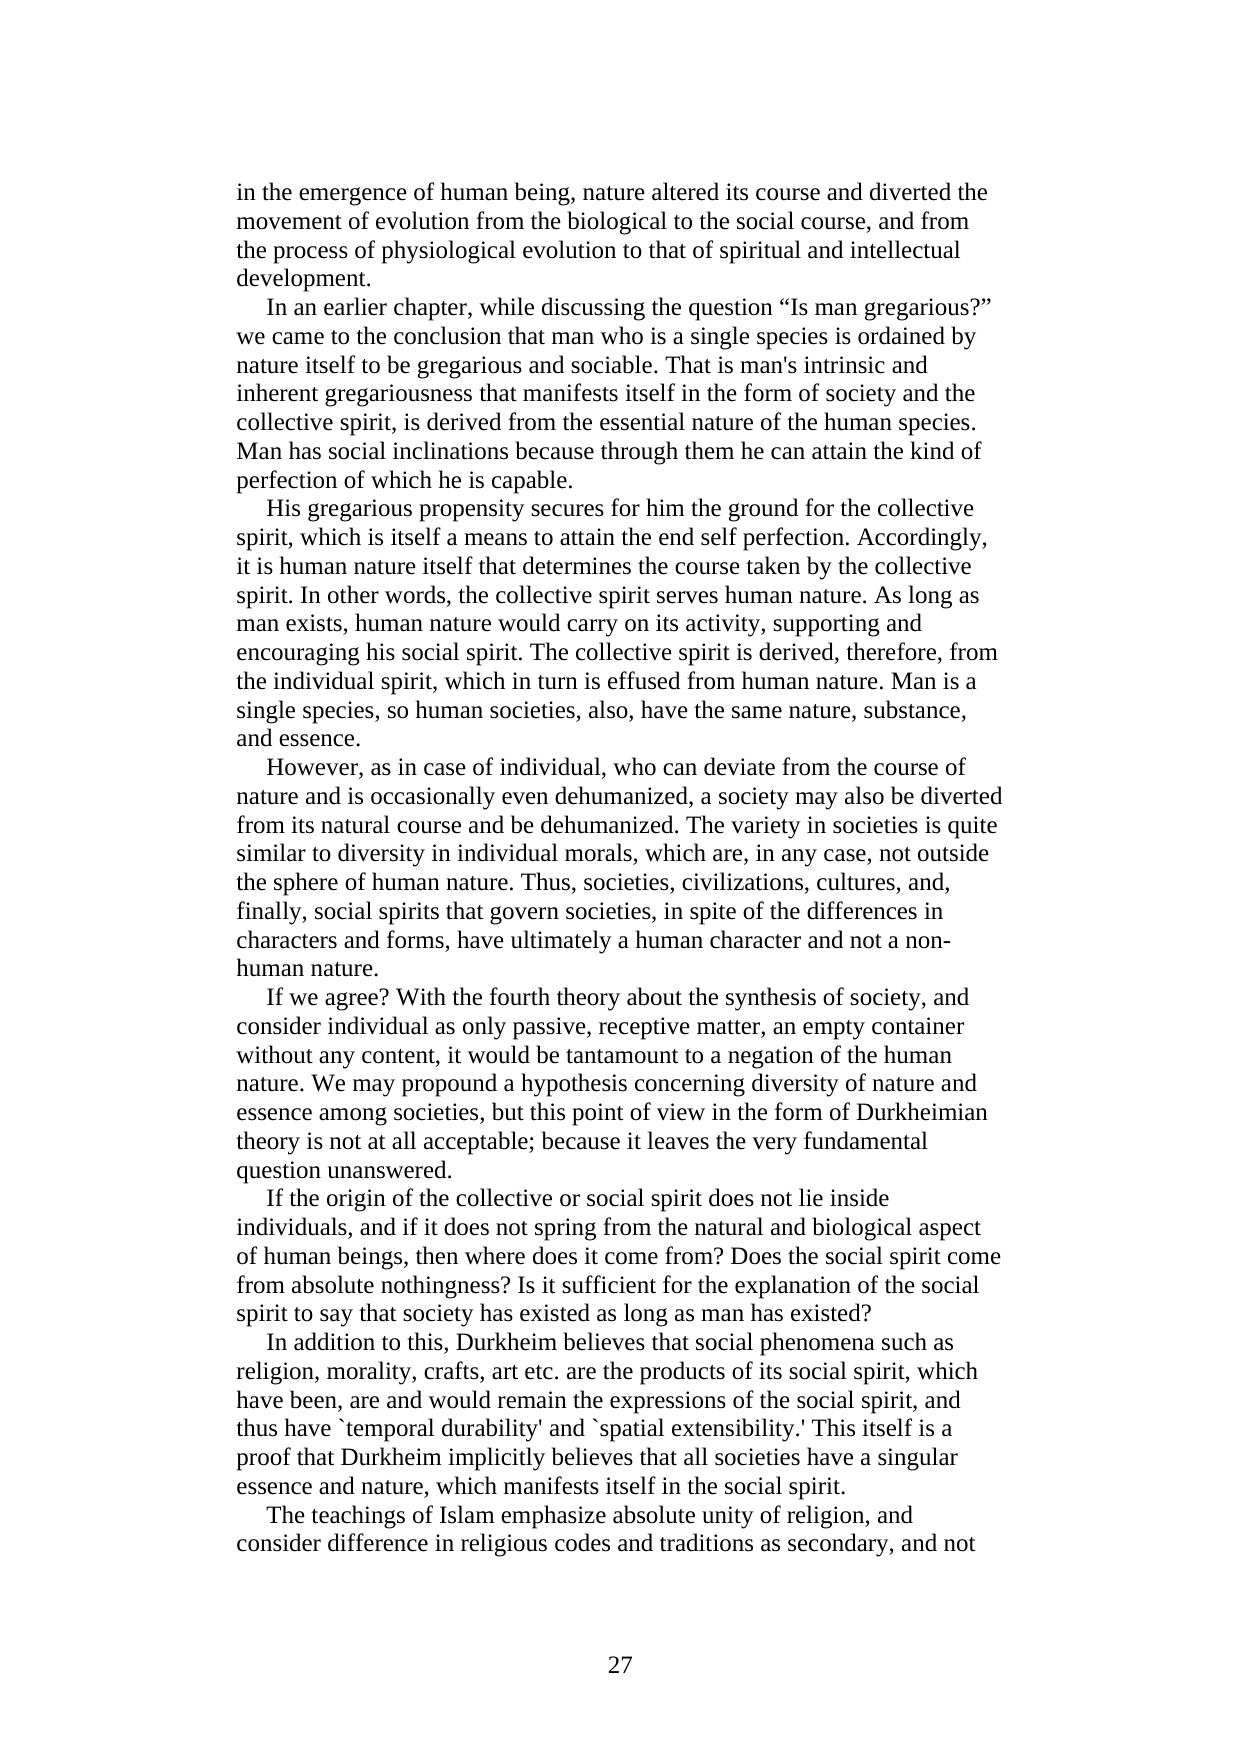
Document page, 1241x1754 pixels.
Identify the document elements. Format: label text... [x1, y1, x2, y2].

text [236, 1500, 1004, 1557]
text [236, 177, 1004, 292]
text In an earlier chapter, while discussing the question “Is man gre­garious?” we came to the conclusion that man who is a single species­ is ordained by nature itself to be gregarious and sociable. That is man's intrinsic and inherent gregariousness that manifests itself in the form of society and the collective spirit, is derived from the essential nature of the human species. Man has social inclinations because through them he can attain the kind of perfection of which he is capable. [236, 292, 1004, 493]
text His gregarious propensity secures for him the ground for the collective spirit, which is itself a means to attain the end self perfection. Accordingly, it is human nature itself that determines the course taken by the collective spirit. In other words, the collective spirit serves human nature. As long as man exists, human nature would carry on its activity, supporting and encouraging his social spirit. The collective spirit is derived, there­fore, from the individual spirit, which in turn is effused from human nature. Man is a single species, so human societies, also, have the same nature, substance, and essence. [236, 493, 1004, 752]
text In addition to this, Durkheim believes that social phenomena such as religion, mora­lity, crafts, art etc. are the products of its social spirit, which have been, are and would remain the expressions of the social spirit, and thus have `temporal durability' and `spatial extensibility.' This itself is a proof that Durkheim implicitly believes that all societies have a singular essence and nature, which manifests itself in the social spirit. [236, 1327, 1004, 1500]
text However, as in case of individual, who can deviate from the course of nature and is occasionally even dehumanized, a society may also be diverted from its natural course and be dehumanized. The variety in societies is quite similar to diversity in individual morals, which are, in any case, not outside the sphere of human nature. Thus, societies, civilizations, cultures, and, finally, social spirits that govern societies, in spite of the differences in characters and forms, have ultimately a human character and not a non-human nature. [236, 752, 1004, 982]
text If the origin of the collective or social spirit does not lie inside individuals, and if it does not spring from the natural and biological aspect of human beings, then where does it come from? Does the social spirit come from absolute nothingness? Is it sufficient for the explanation of the social spirit to say that society has existed as long as man has existed? [236, 1183, 1004, 1327]
text If we agree? With the fourth theory about the synthesis of society, and consider individual as only passive, receptive matter, an empty container without any content, it would be tantamount to a negation of the human nature. We may propound a hypothesis concerning diver­sity of nature and essence among societies, but this point of view in the form of Durkheimian theory is not at all acceptable; because it leaves the very fundamental question unanswered. [236, 982, 1004, 1183]
